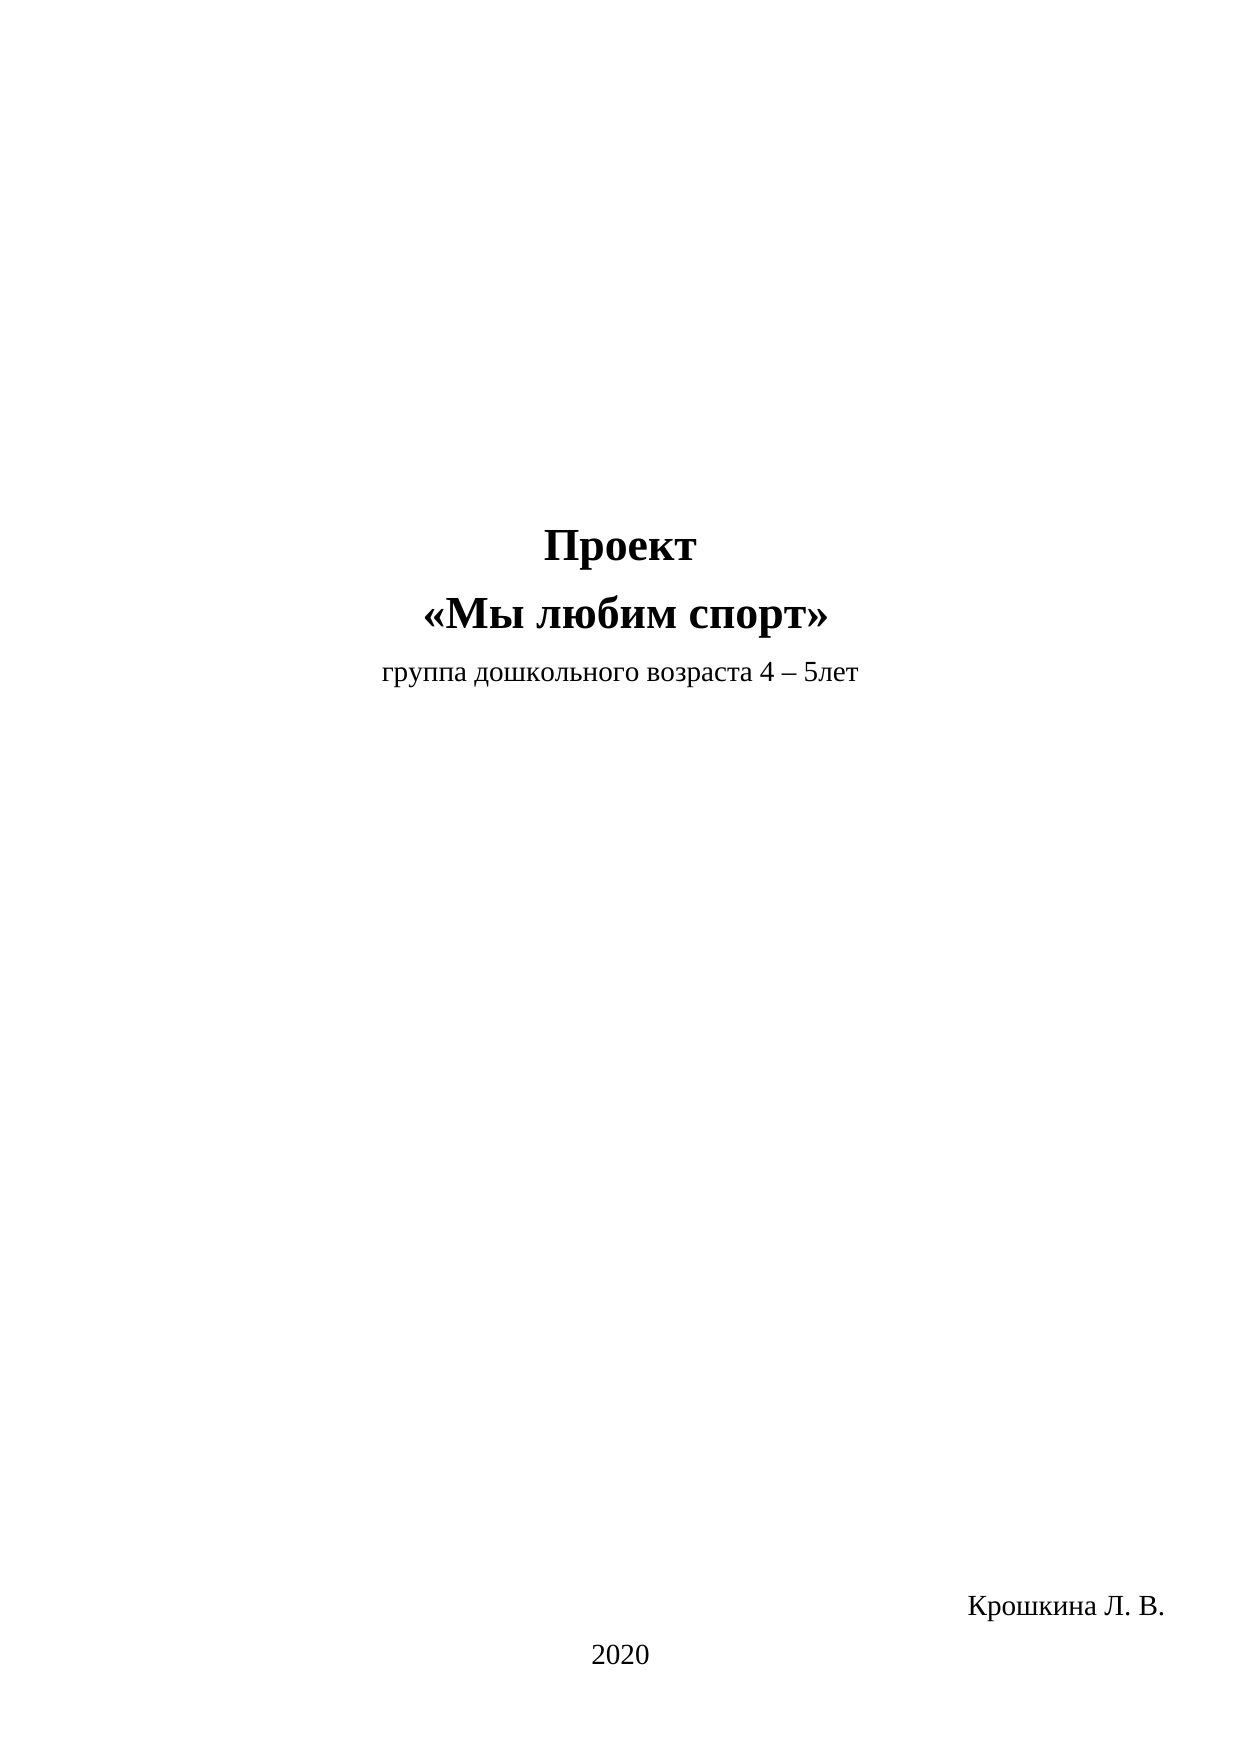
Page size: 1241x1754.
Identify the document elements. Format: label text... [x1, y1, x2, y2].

text «Мы любим спорт» [75, 586, 1165, 638]
text 2020 [75, 1637, 1165, 1671]
text группа дошкольного возраста 4 – 5лет [75, 654, 1165, 688]
text Проект [75, 517, 1165, 570]
text Крошкина Л. В. [75, 1588, 1165, 1622]
